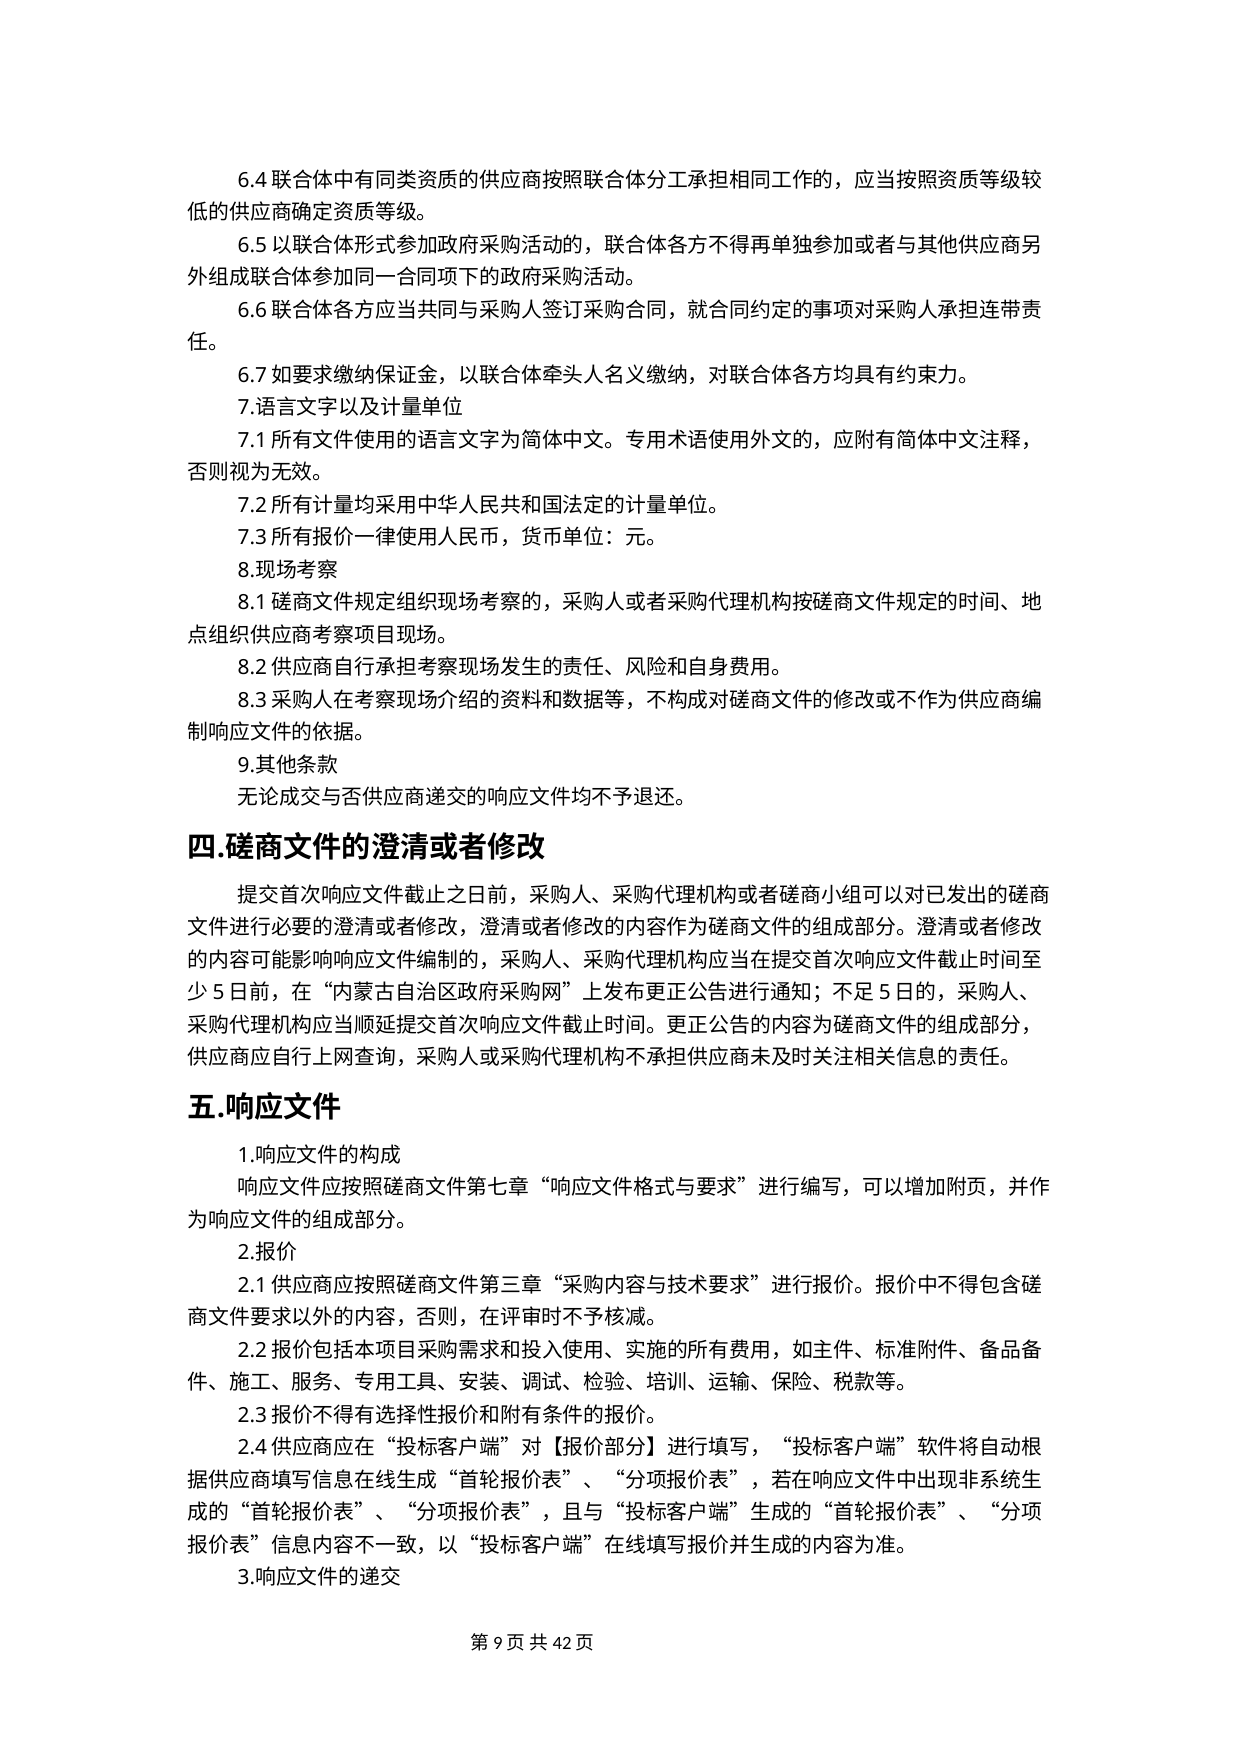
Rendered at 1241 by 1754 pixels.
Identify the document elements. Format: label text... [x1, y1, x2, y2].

text 提交首次响应文件截止之日前，采购人、采购代理机构或者磋商小组可以对已发出的磋商文件进行必要的澄清或者修改，澄清或者修改的内容作为磋商文件的组成部分。澄清或者修改的内容可能影响响应文件编制的，采购人、采购代理机构应当在提交首次响应文件截止时间至少5日前，在“内蒙古自治区政府采购网”上发布更正公告进行通知；不足5日的，采购人、采购代理机构应当顺延提交首次响应文件截止时间。更正公告的内容为磋商文件的组成部分，供应商应自行上网查询，采购人或采购代理机构不承担供应商未及时关注相关信息的责任。 [187, 877, 1053, 1072]
text 6.7如要求缴纳保证金，以联合体牵头人名义缴纳，对联合体各方均具有约束力。 [187, 357, 1053, 389]
text 2.报价 [187, 1234, 1053, 1267]
text 7.1所有文件使用的语言文字为简体中文。专用术语使用外文的，应附有简体中文注释，否则视为无效。 [187, 422, 1053, 487]
text 3.响应文件的递交 [187, 1559, 1053, 1592]
text 6.6联合体各方应当共同与采购人签订采购合同，就合同约定的事项对采购人承担连带责任。 [187, 292, 1053, 357]
text 6.5以联合体形式参加政府采购活动的，联合体各方不得再单独参加或者与其他供应商另外组成联合体参加同一合同项下的政府采购活动。 [187, 227, 1053, 292]
text 2.1供应商应按照磋商文件第三章“采购内容与技术要求”进行报价。报价中不得包含磋商文件要求以外的内容，否则，在评审时不予核减。 [187, 1267, 1053, 1332]
text 7.2所有计量均采用中华人民共和国法定的计量单位。 [187, 487, 1053, 519]
text 7.3所有报价一律使用人民币，货币单位：元。 [187, 519, 1053, 552]
text 7.语言文字以及计量单位 [187, 389, 1053, 422]
text 8.2供应商自行承担考察现场发生的责任、风险和自身费用。 [187, 649, 1053, 682]
text 2.4供应商应在“投标客户端”对【报价部分】进行填写，“投标客户端”软件将自动根据供应商填写信息在线生成“首轮报价表”、“分项报价表”，若在响应文件中出现非系统生成的“首轮报价表”、“分项报价表”，且与“投标客户端”生成的“首轮报价表”、“分项报价表”信息内容不一致，以“投标客户端”在线填写报价并生成的内容为准。 [187, 1429, 1053, 1559]
text 8.1磋商文件规定组织现场考察的，采购人或者采购代理机构按磋商文件规定的时间、地点组织供应商考察项目现场。 [187, 584, 1053, 649]
text 无论成交与否供应商递交的响应文件均不予退还。 [187, 779, 1053, 812]
text 2.3报价不得有选择性报价和附有条件的报价。 [187, 1397, 1053, 1429]
text 五.响应文件 [187, 1072, 1053, 1137]
text 9.其他条款 [187, 747, 1053, 779]
text 8.3采购人在考察现场介绍的资料和数据等，不构成对磋商文件的修改或不作为供应商编制响应文件的依据。 [187, 682, 1053, 747]
text 6.4联合体中有同类资质的供应商按照联合体分工承担相同工作的，应当按照资质等级较低的供应商确定资质等级。 [187, 162, 1053, 227]
text 8.现场考察 [187, 552, 1053, 584]
text 1.响应文件的构成 [187, 1137, 1053, 1169]
text 2.2报价包括本项目采购需求和投入使用、实施的所有费用，如主件、标准附件、备品备件、施工、服务、专用工具、安装、调试、检验、培训、运输、保险、税款等。 [187, 1332, 1053, 1397]
text 四.磋商文件的澄清或者修改 [187, 812, 1053, 877]
text 响应文件应按照磋商文件第七章“响应文件格式与要求”进行编写，可以增加附页，并作为响应文件的组成部分。 [187, 1169, 1053, 1234]
